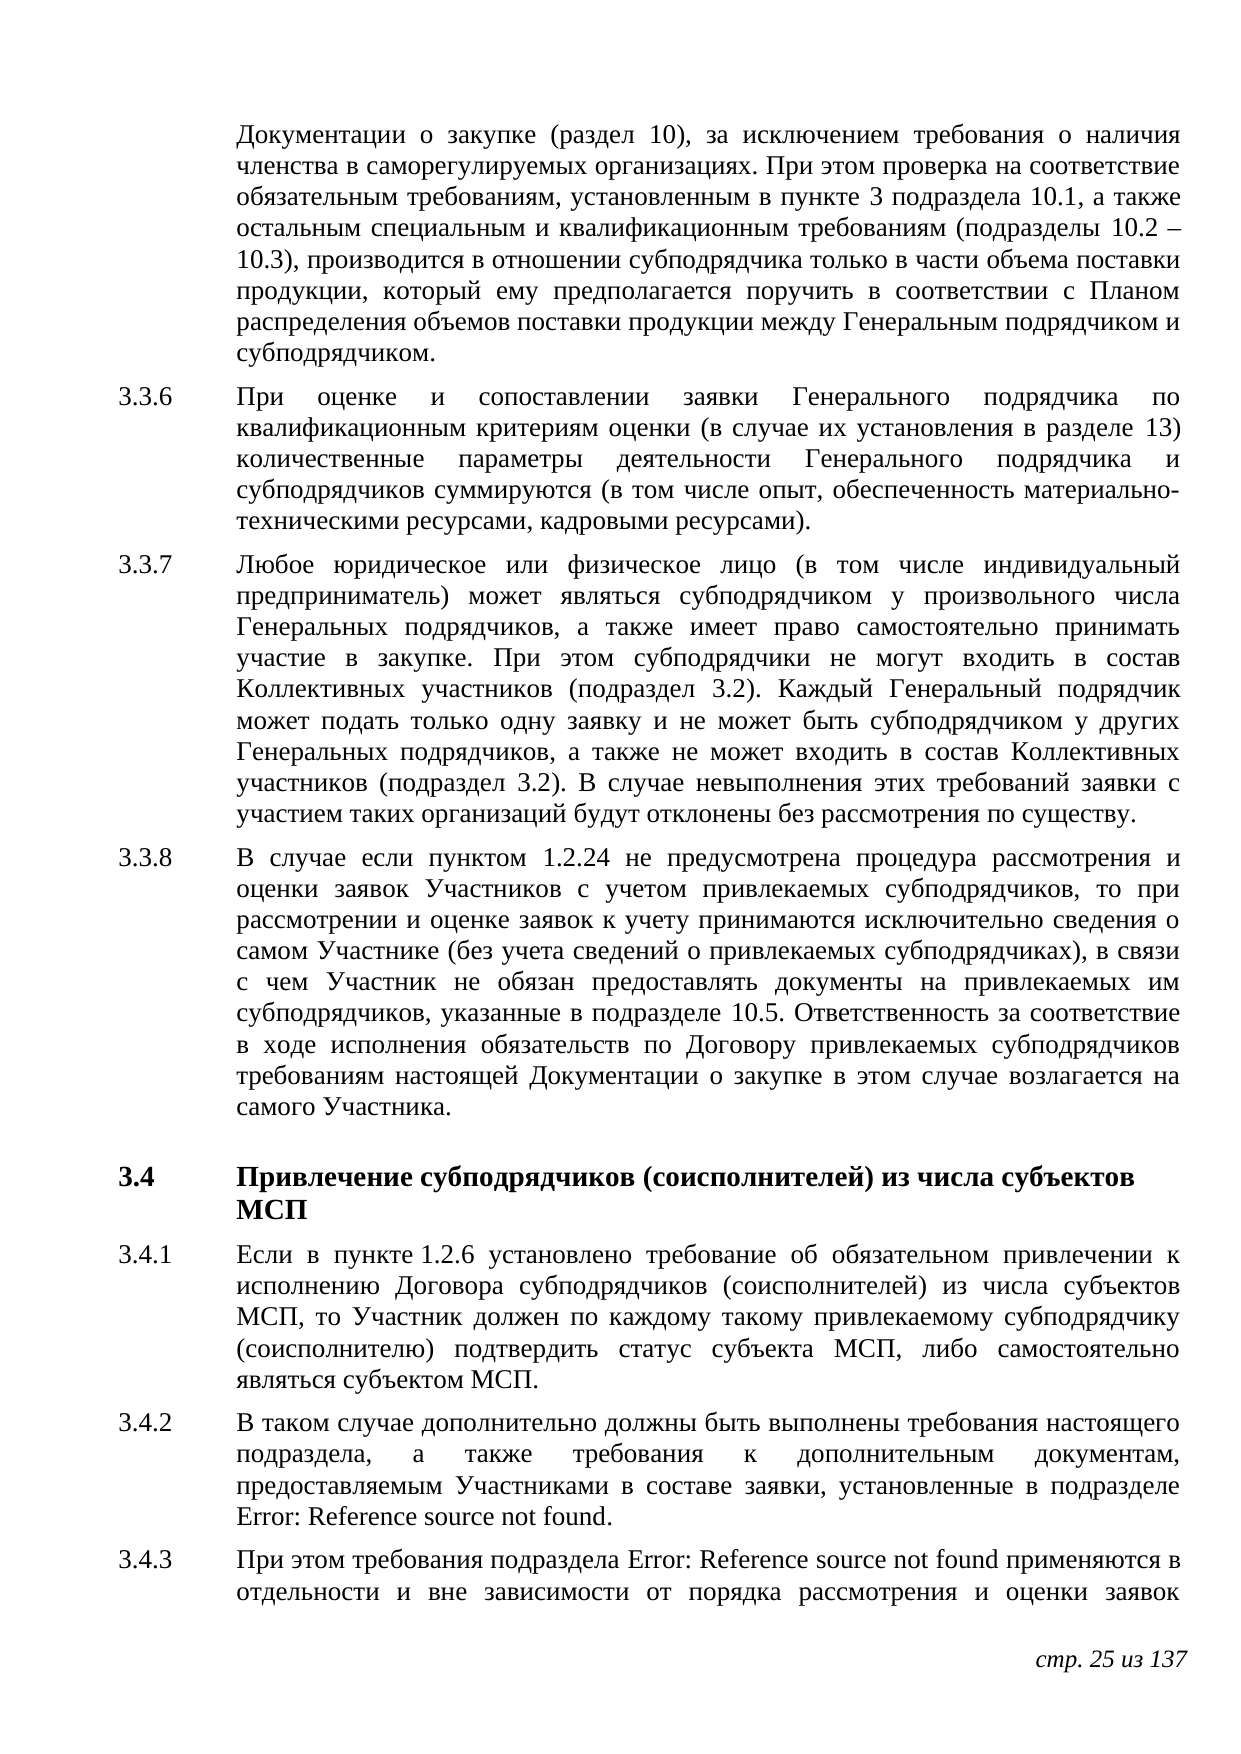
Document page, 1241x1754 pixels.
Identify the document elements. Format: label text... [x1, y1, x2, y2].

text Любое юридическое или физическое лицо (в том числе индивидуальный предприниматель) может являться субподрядчиком у произвольного числа Генеральных подрядчиков, а также имеет право самостоятельно принимать участие в закупке. При этом субподрядчики не могут входить в состав Коллективных участников (подраздел 3.2). Каждый Генеральный подрядчик может подать только одну заявку и не может быть субподрядчиком у других Генеральных подрядчиков, а также не может входить в состав Коллективных участников (подраздел 3.2). В случае невыполнения этих требований заявки с участием таких организаций будут отклонены без рассмотрения по существу. [118, 548, 1181, 828]
text При оценке и сопоставлении заявки Генерального подрядчика по квалификационным критериям оценки (в случае их установления в разделе 13) количественные параметры деятельности Генерального подрядчика и субподрядчиков суммируются (в том числе опыт, обеспеченность материально-техническими ресурсами, кадровыми ресурсами). [118, 380, 1181, 536]
text В случае если пунктом 1.2.24 не предусмотрена процедура рассмотрения и оценки заявок Участников с учетом привлекаемых субподрядчиков, то при рассмотрении и оценке заявок к учету принимаются исключительно сведения о самом Участнике (без учета сведений о привлекаемых субподрядчиках), в связи с чем Участник не обязан предоставлять документы на привлекаемых им субподрядчиков, указанные в подразделе 10.5. Ответственность за соответствие в ходе исполнения обязательств по Договору привлекаемых субподрядчиков требованиям настоящей Документации о закупке в этом случае возлагается на самого Участника. [118, 841, 1181, 1121]
text В таком случае дополнительно должны быть выполнены требования настоящего подраздела, а также требования к дополнительным документам, предоставляемым Участниками в составе заявки, установленные в подразделе 10.6. [118, 1406, 1181, 1531]
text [118, 118, 1181, 367]
subtitle Привлечение субподрядчиков (соисполнителей) из числа субъектов МСП [118, 1159, 1181, 1226]
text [118, 1543, 1181, 1606]
text Если в пункте 1.2.6 установлено требование об обязательном привлечении к исполнению Договора субподрядчиков (соисполнителей) из числа субъектов МСП, то Участник должен по каждому такому привлекаемому субподрядчику (соисполнителю) подтвердить статус субъекта МСП, либо самостоятельно являться субъектом МСП. [118, 1238, 1181, 1394]
